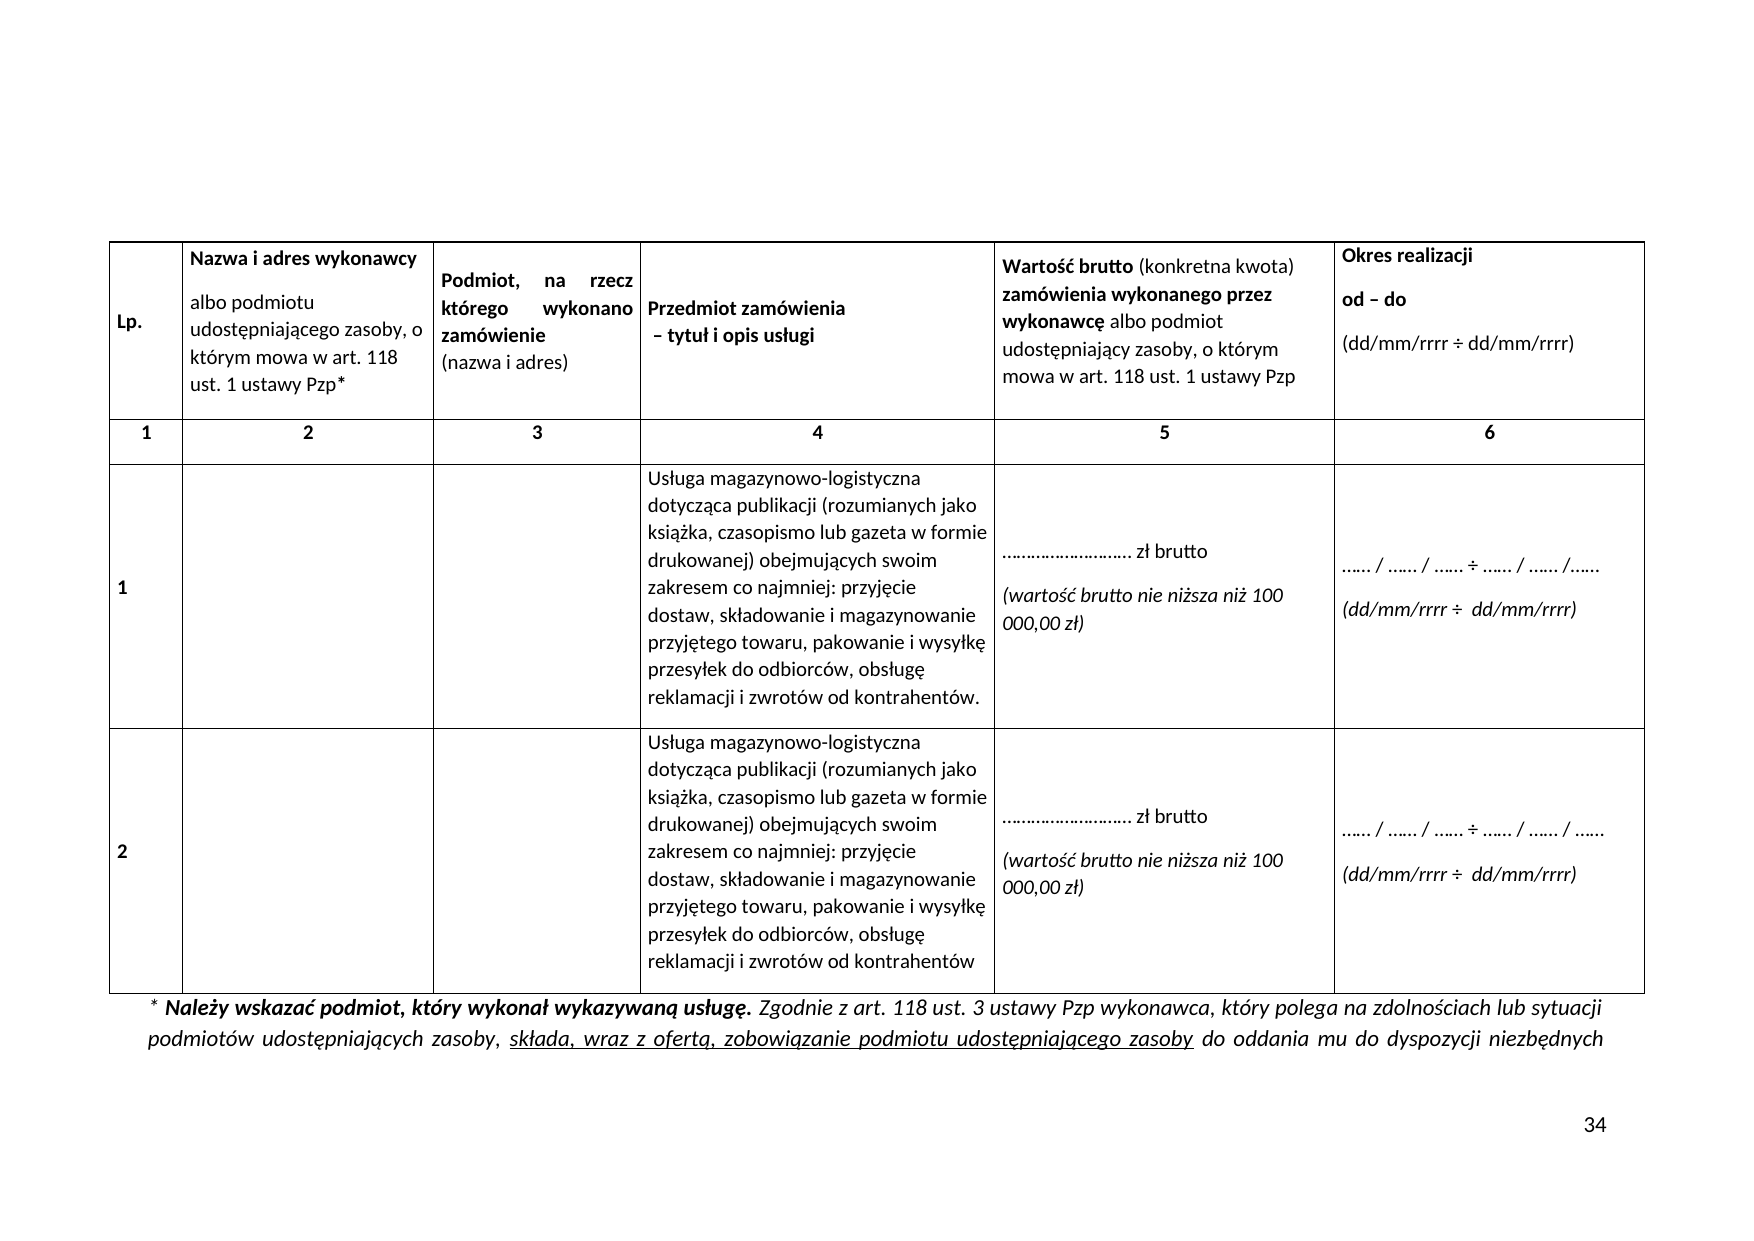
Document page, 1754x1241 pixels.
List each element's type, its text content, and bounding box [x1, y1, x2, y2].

table_header Wartość brutto (konkretna kwota) zamówienia wykonanego przez wykonawcę albo podmiot udostępniający zasoby, o którym mowa w art. 118 ust. 1 ustawy Pzp [995, 243, 1334, 418]
table_cell 6 [1335, 420, 1644, 464]
table_cell [434, 465, 640, 728]
table_cell [183, 465, 433, 728]
table_cell …… / …… / …… ÷ …… / …… / …… (dd/mm/rrrr ÷ dd/mm/rrrr) [1335, 729, 1644, 992]
table_cell 2 [183, 420, 433, 464]
table_cell Usługa magazynowo-logistyczna dotycząca publikacji (rozumianych jako książka, czasopismo lub gazeta w formie drukowanej) obejmujących swoim zakresem co najmniej: przyjęcie dostaw, składowanie i magazynowanie przyjętego towaru, pakowanie i wysyłkę przesyłek do odbiorców, obsługę reklamacji i zwrotów od kontrahentów. [641, 465, 994, 728]
table_cell 3 [434, 420, 640, 464]
table_header Podmiot, na rzecz którego wykonano zamówienie (nazwa i adres) [434, 243, 640, 418]
table_cell ……………………… zł brutto (wartość brutto nie niższa niż 100 000,00 zł) [995, 729, 1334, 992]
table_cell ……………………… zł brutto (wartość brutto nie niższa niż 100 000,00 zł) [995, 465, 1334, 728]
table_cell 1 [110, 420, 182, 464]
table_header Przedmiot zamówienia – tytuł i opis usługi [641, 243, 994, 418]
table_cell 4 [641, 420, 994, 464]
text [148, 994, 1606, 1052]
table_cell [434, 729, 640, 992]
table_cell Usługa magazynowo-logistyczna dotycząca publikacji (rozumianych jako książka, czasopismo lub gazeta w formie drukowanej) obejmujących swoim zakresem co najmniej: przyjęcie dostaw, składowanie i magazynowanie przyjętego towaru, pakowanie i wysyłkę przesyłek do odbiorców, obsługę reklamacji i zwrotów od kontrahentów [641, 729, 994, 992]
table_cell 5 [995, 420, 1334, 464]
table_cell 1 [110, 465, 182, 728]
table_header Okres realizacji od – do (dd/mm/rrrr ÷ dd/mm/rrrr) [1335, 243, 1644, 418]
table_header Lp. [110, 243, 182, 418]
table_cell 2 [110, 729, 182, 992]
table_cell [183, 729, 433, 992]
table_cell …… / …… / …… ÷ …… / …… /…… (dd/mm/rrrr ÷ dd/mm/rrrr) [1335, 465, 1644, 728]
table_header Nazwa i adres wykonawcy albo podmiotu udostępniającego zasoby, o którym mowa w art. 118 ust. 1 ustawy Pzp* [183, 243, 433, 418]
